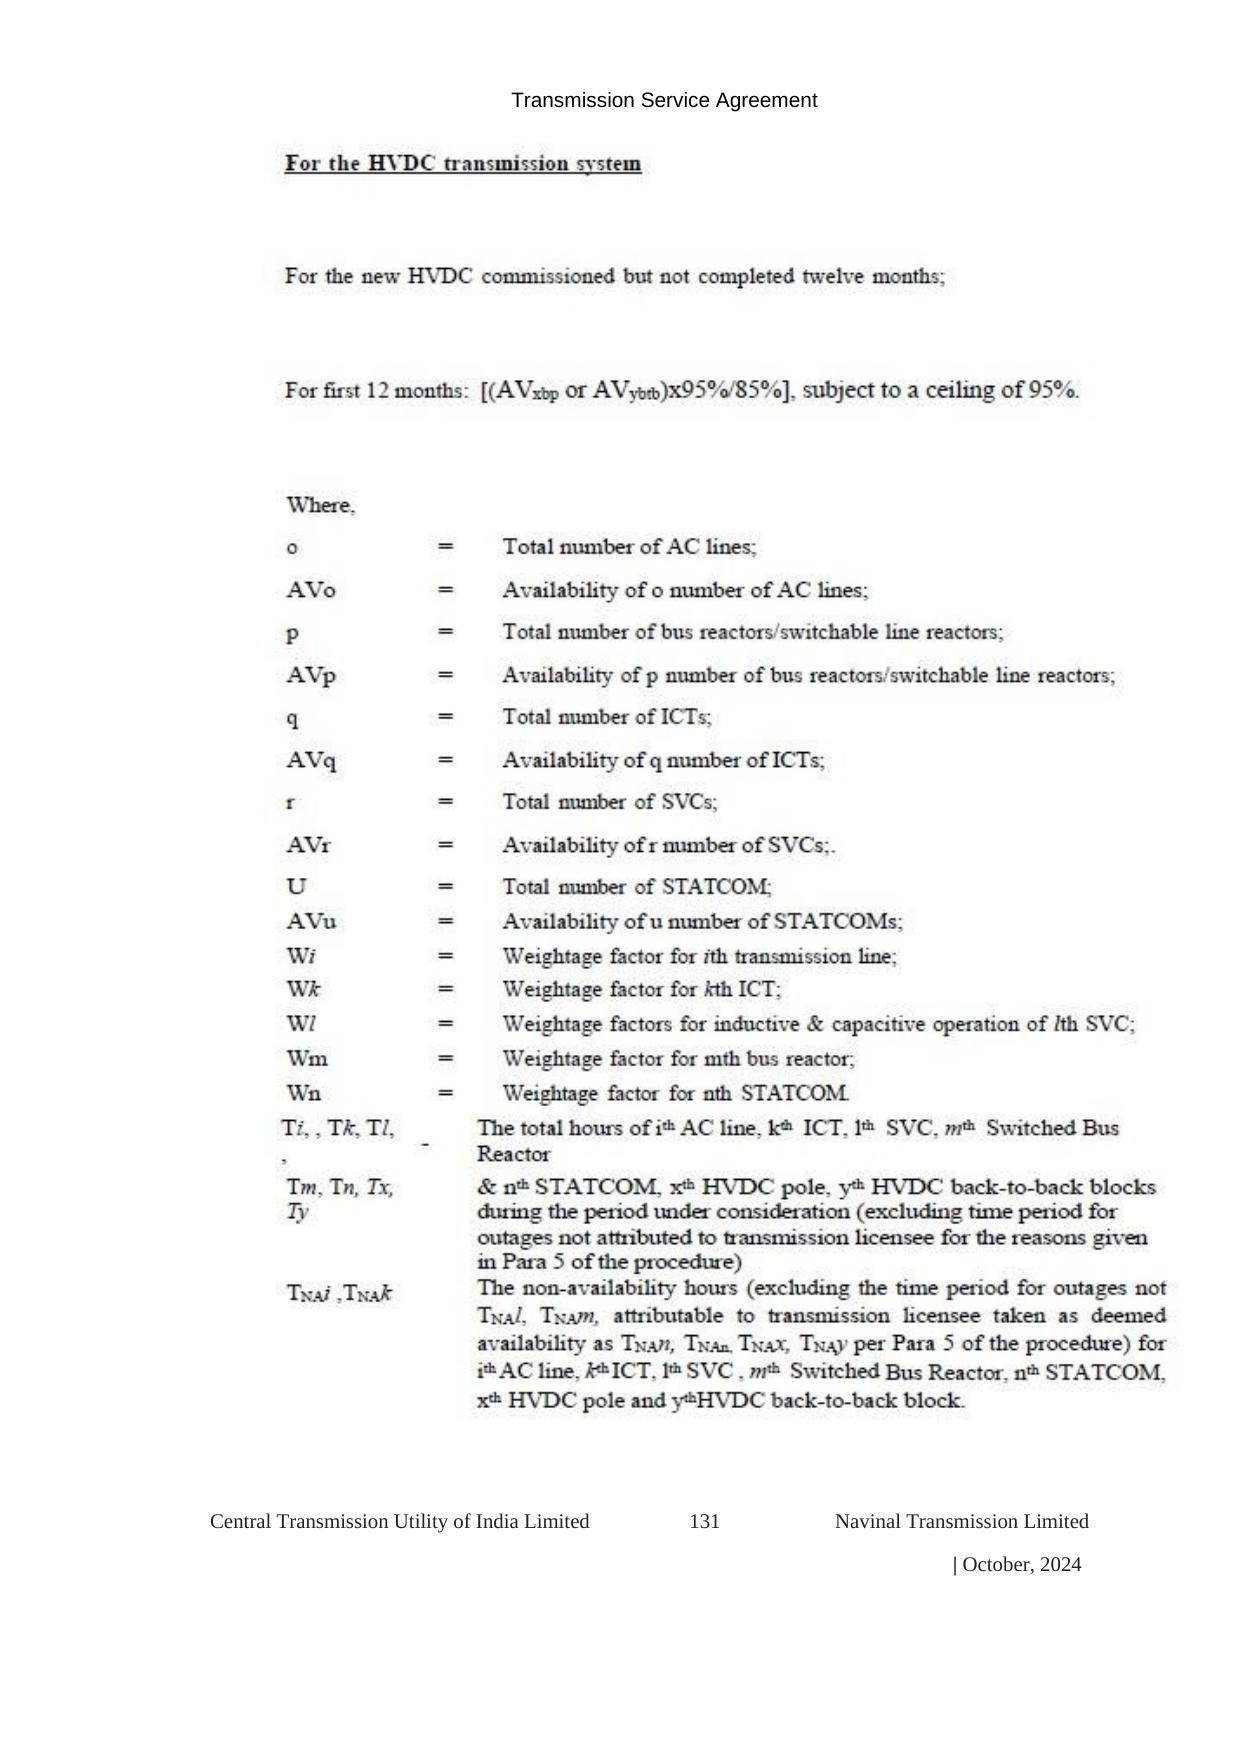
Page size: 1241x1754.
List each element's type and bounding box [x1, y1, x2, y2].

picture [262, 143, 1180, 1434]
